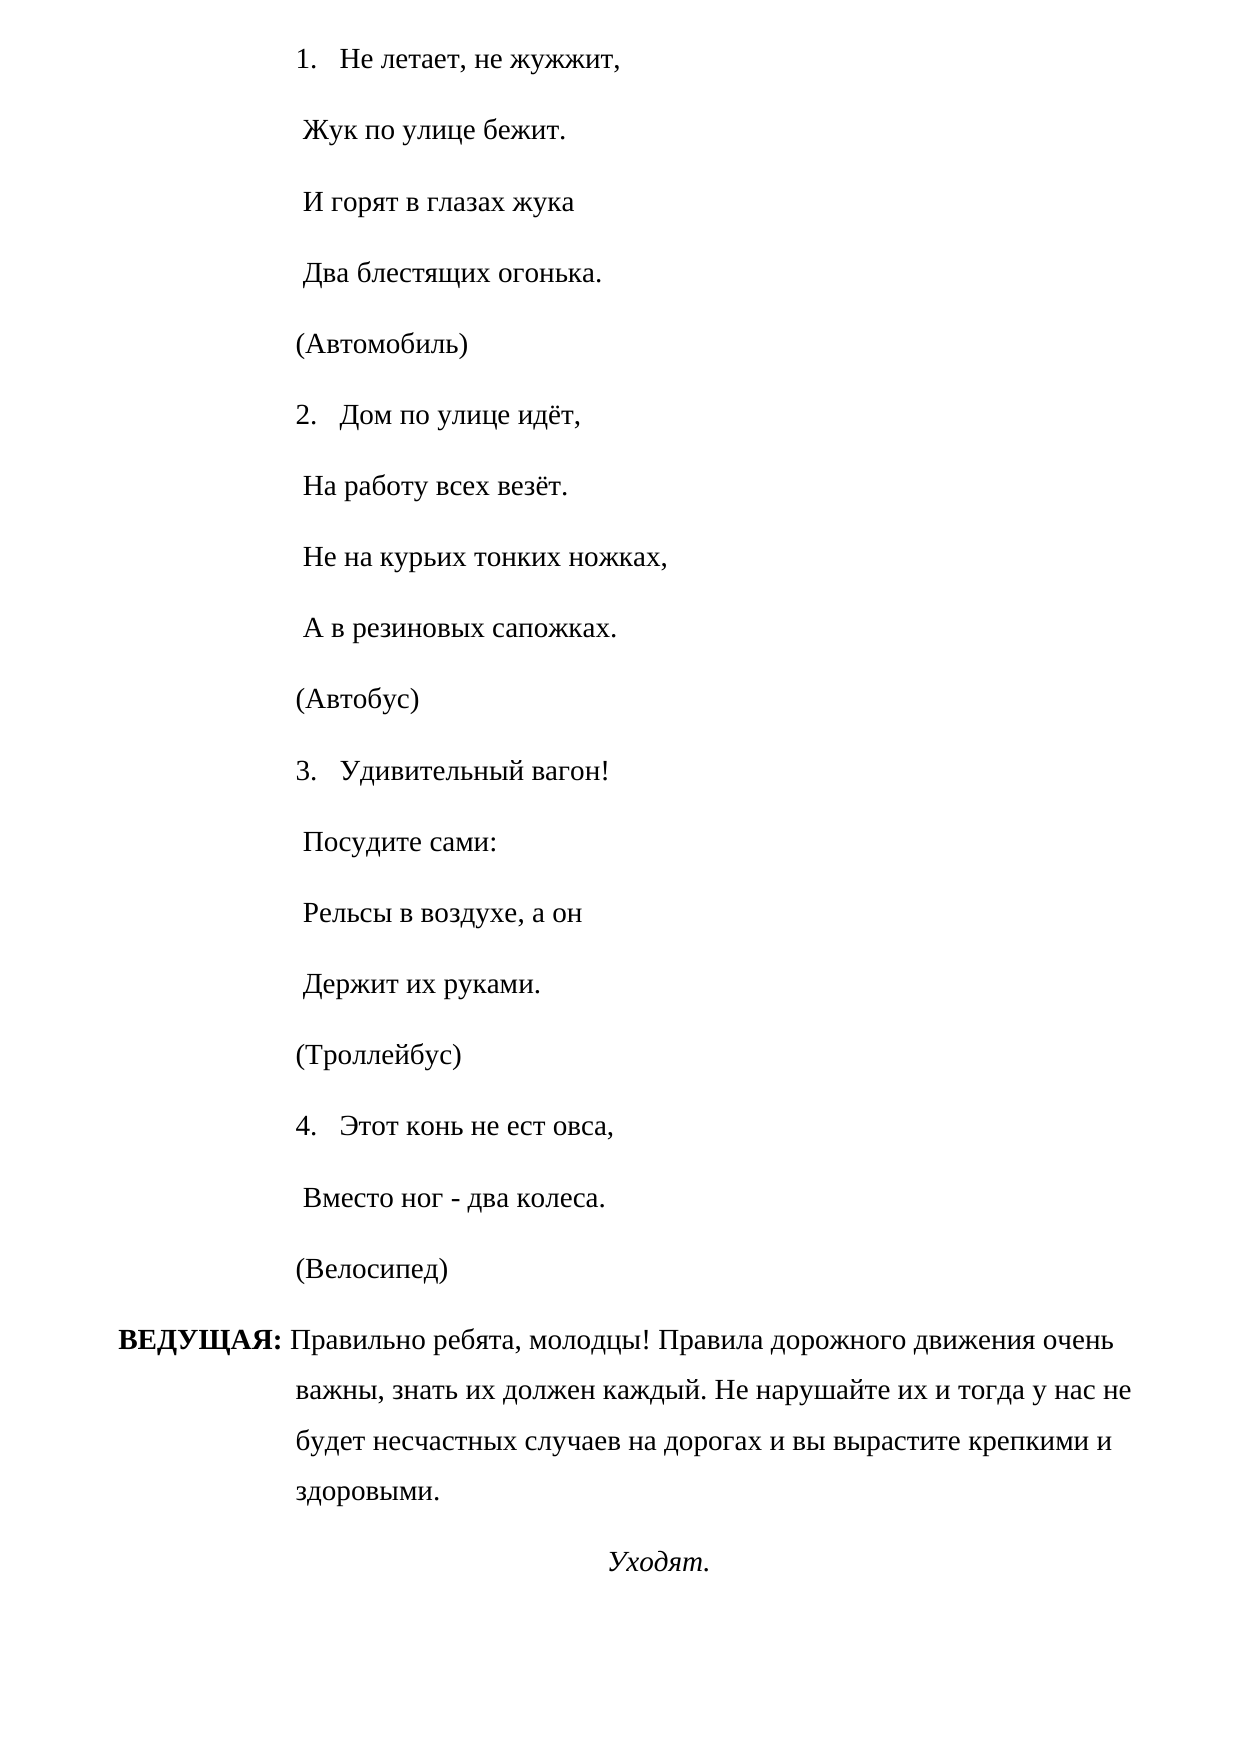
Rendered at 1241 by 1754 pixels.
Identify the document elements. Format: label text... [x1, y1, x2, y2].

text На работу всех везёт. [193, 468, 1199, 502]
text (Автомобиль) [193, 326, 1199, 359]
list Удивительный вагон! [193, 753, 1199, 786]
text Два блестящих огонька. [193, 255, 1199, 288]
text (Велосипед) [193, 1251, 1199, 1284]
list Дом по улице идёт, [193, 397, 1199, 431]
text И горят в глазах жука [193, 184, 1199, 217]
text Жук по улице бежит. [193, 112, 1199, 146]
text (Троллейбус) [193, 1037, 1199, 1071]
text Не на курьих тонких ножках, [193, 539, 1199, 573]
text Рельсы в воздухе, а он [193, 895, 1199, 929]
text Вместо ног - два колеса. [193, 1180, 1199, 1213]
list Этот конь не ест овса, [193, 1108, 1199, 1142]
text Уходят. [118, 1544, 1199, 1578]
text Посудите сами: [193, 824, 1199, 857]
text (Автобус) [193, 682, 1199, 715]
text Держит их руками. [193, 966, 1199, 1000]
text А в резиновых сапожках. [193, 611, 1199, 644]
list Не летает, не жужжит, [193, 41, 1199, 75]
text ВЕДУЩАЯ: Правильно ребята, молодцы! Правила дорожного движения очень важны, знать их должен каждый. Не нарушайте их и тогда у нас не будет несчастных случаев на дорогах и вы вырастите крепкими и здоровыми. [118, 1322, 1199, 1506]
